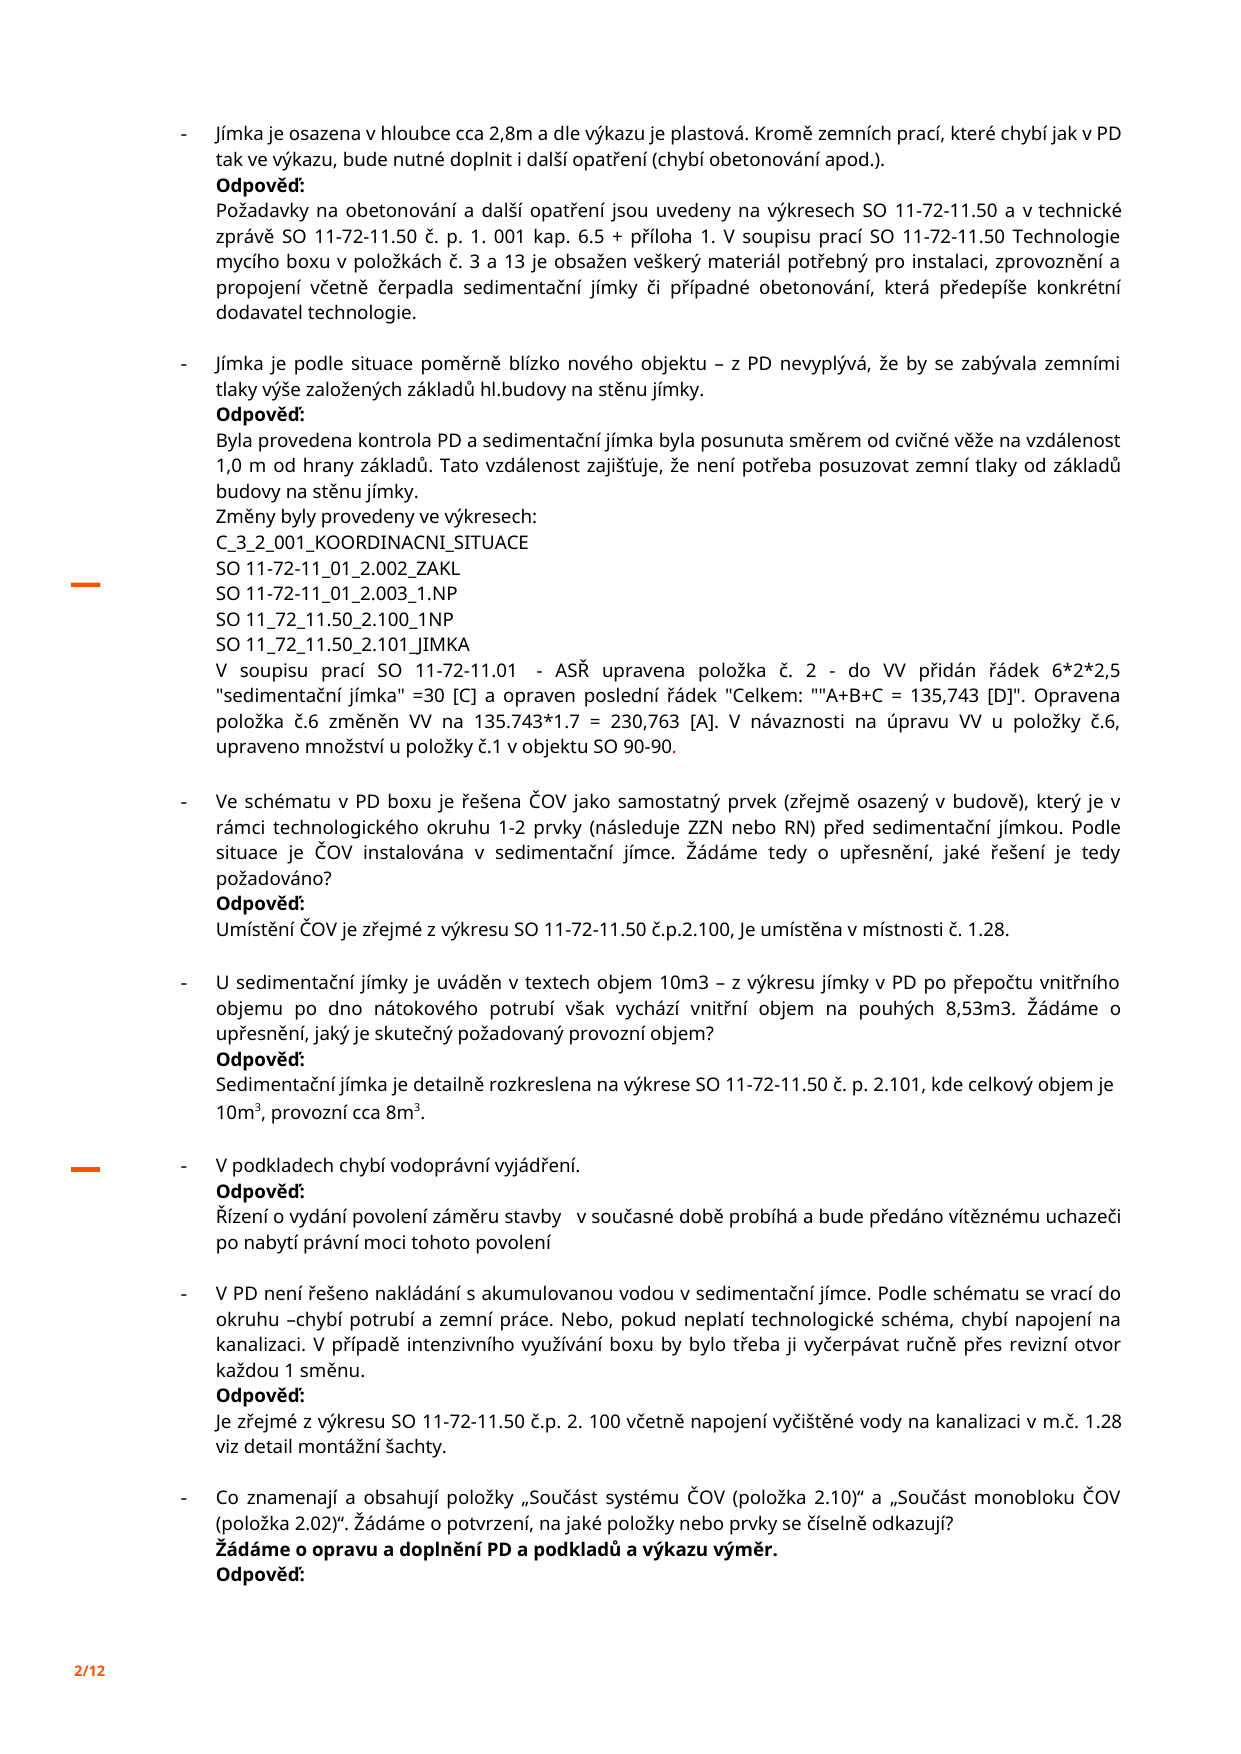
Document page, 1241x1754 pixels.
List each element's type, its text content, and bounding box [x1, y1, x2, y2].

list V podkladech chybí vodoprávní vyjádření. [178, 1152, 1122, 1178]
text C_3_2_001_KOORDINACNI_SITUACE [216, 529, 1122, 555]
text Řízení o vydání povolení záměru stavby v současné době probíhá a bude předáno vítěznému uchazeči po nabytí právní moci tohoto povolení [216, 1204, 1122, 1255]
text SO 11-72-11_01_2.002_ZAKL [216, 555, 1122, 580]
list Co znamenají a obsahují položky „Součást systému ČOV (položka 2.10)“ a „Součást monobloku ČOV (položka 2.02)“. Žádáme o potvrzení, na jaké položky nebo prvky se číselně odkazují? [178, 1484, 1122, 1536]
text V soupisu prací SO 11-72-11.01 - ASŘ upravena položka č. 2 - do VV přidán řádek 6*2*2,5 "sedimentační jímka" =30 [C] a opraven poslední řádek "Celkem: ""A+B+C = 135,743 [D]". Opravena položka č.6 změněn VV na 135.743*1.7 = 230,763 [A]. V návaznosti na úpravu VV u položky č.6, upraveno množství u položky č.1 v objektu SO 90-90. [216, 657, 1122, 759]
text Odpověď: [216, 891, 1122, 916]
text Umístění ČOV je zřejmé z výkresu SO 11-72-11.50 č.p.2.100, Je umístěna v místnosti č. 1.28. [216, 916, 1122, 942]
text SO 11_72_11.50_2.100_1NP [216, 606, 1122, 631]
text SO 11-72-11_01_2.003_1.NP [216, 580, 1122, 606]
list Ve schématu v PD boxu je řešena ČOV jako samostatný prvek (zřejmě osazený v budově), který je v rámci technologického okruhu 1-2 prvky (následuje ZZN nebo RN) před sedimentační jímkou. Podle situace je ČOV instalována v sedimentační jímce. Žádáme tedy o upřesnění, jaké řešení je tedy požadováno? [178, 788, 1122, 891]
text Odpověď: [216, 172, 1122, 197]
text Požadavky na obetonování a další opatření jsou uvedeny na výkresech SO 11-72-11.50 a v technické zprávě SO 11-72-11.50 č. p. 1. 001 kap. 6.5 + příloha 1. V soupisu prací SO 11-72-11.50 Technologie mycího boxu v položkách č. 3 a 13 je obsažen veškerý materiál potřebný pro instalaci, zprovoznění a propojení včetně čerpadla sedimentační jímky či případné obetonování, která předepíše konkrétní dodavatel technologie. [216, 197, 1122, 325]
text Odpověď: [216, 1561, 1122, 1587]
list Odpověď: [216, 1178, 1122, 1204]
text Změny byly provedeny ve výkresech: [216, 504, 1122, 529]
text Odpověď: [216, 1382, 1122, 1408]
text Odpověď: [216, 402, 1122, 427]
list V PD není řešeno nakládání s akumulovanou vodou v sedimentační jímce. Podle schématu se vrací do okruhu –chybí potrubí a zemní práce. Nebo, pokud neplatí technologické schéma, chybí napojení na kanalizaci. V případě intenzivního využívání boxu by bylo třeba ji vyčerpávat ručně přes revizní otvor každou 1 směnu. [178, 1280, 1122, 1382]
list Jímka je osazena v hloubce cca 2,8m a dle výkazu je plastová. Kromě zemních prací, které chybí jak v PD tak ve výkazu, bude nutné doplnit i další opatření (chybí obetonování apod.). [178, 121, 1122, 172]
text Sedimentační jímka je detailně rozkreslena na výkrese SO 11-72-11.50 č. p. 2.101, kde celkový objem je 10m3, provozní cca 8m3. [216, 1071, 1122, 1125]
text Žádáme o opravu a doplnění PD a podkladů a výkazu výměr. [216, 1536, 1122, 1561]
text Odpověď: [216, 1046, 1122, 1071]
text Je zřejmé z výkresu SO 11-72-11.50 č.p. 2. 100 včetně napojení vyčištěné vody na kanalizaci v m.č. 1.28 viz detail montážní šachty. [216, 1408, 1122, 1459]
text SO 11_72_11.50_2.101_JIMKA [216, 631, 1122, 657]
list U sedimentační jímky je uváděn v textech objem 10m3 – z výkresu jímky v PD po přepočtu vnitřního objemu po dno nátokového potrubí však vychází vnitřní objem na pouhých 8,53m3. Žádáme o upřesnění, jaký je skutečný požadovaný provozní objem? [178, 969, 1122, 1046]
text Byla provedena kontrola PD a sedimentační jímka byla posunuta směrem od cvičné věže na vzdálenost 1,0 m od hrany základů. Tato vzdálenost zajišťuje, že není potřeba posuzovat zemní tlaky od základů budovy na stěnu jímky. [216, 427, 1122, 504]
list Jímka je podle situace poměrně blízko nového objektu – z PD nevyplývá, že by se zabývala zemními tlaky výše založených základů hl.budovy na stěnu jímky. [178, 351, 1122, 402]
